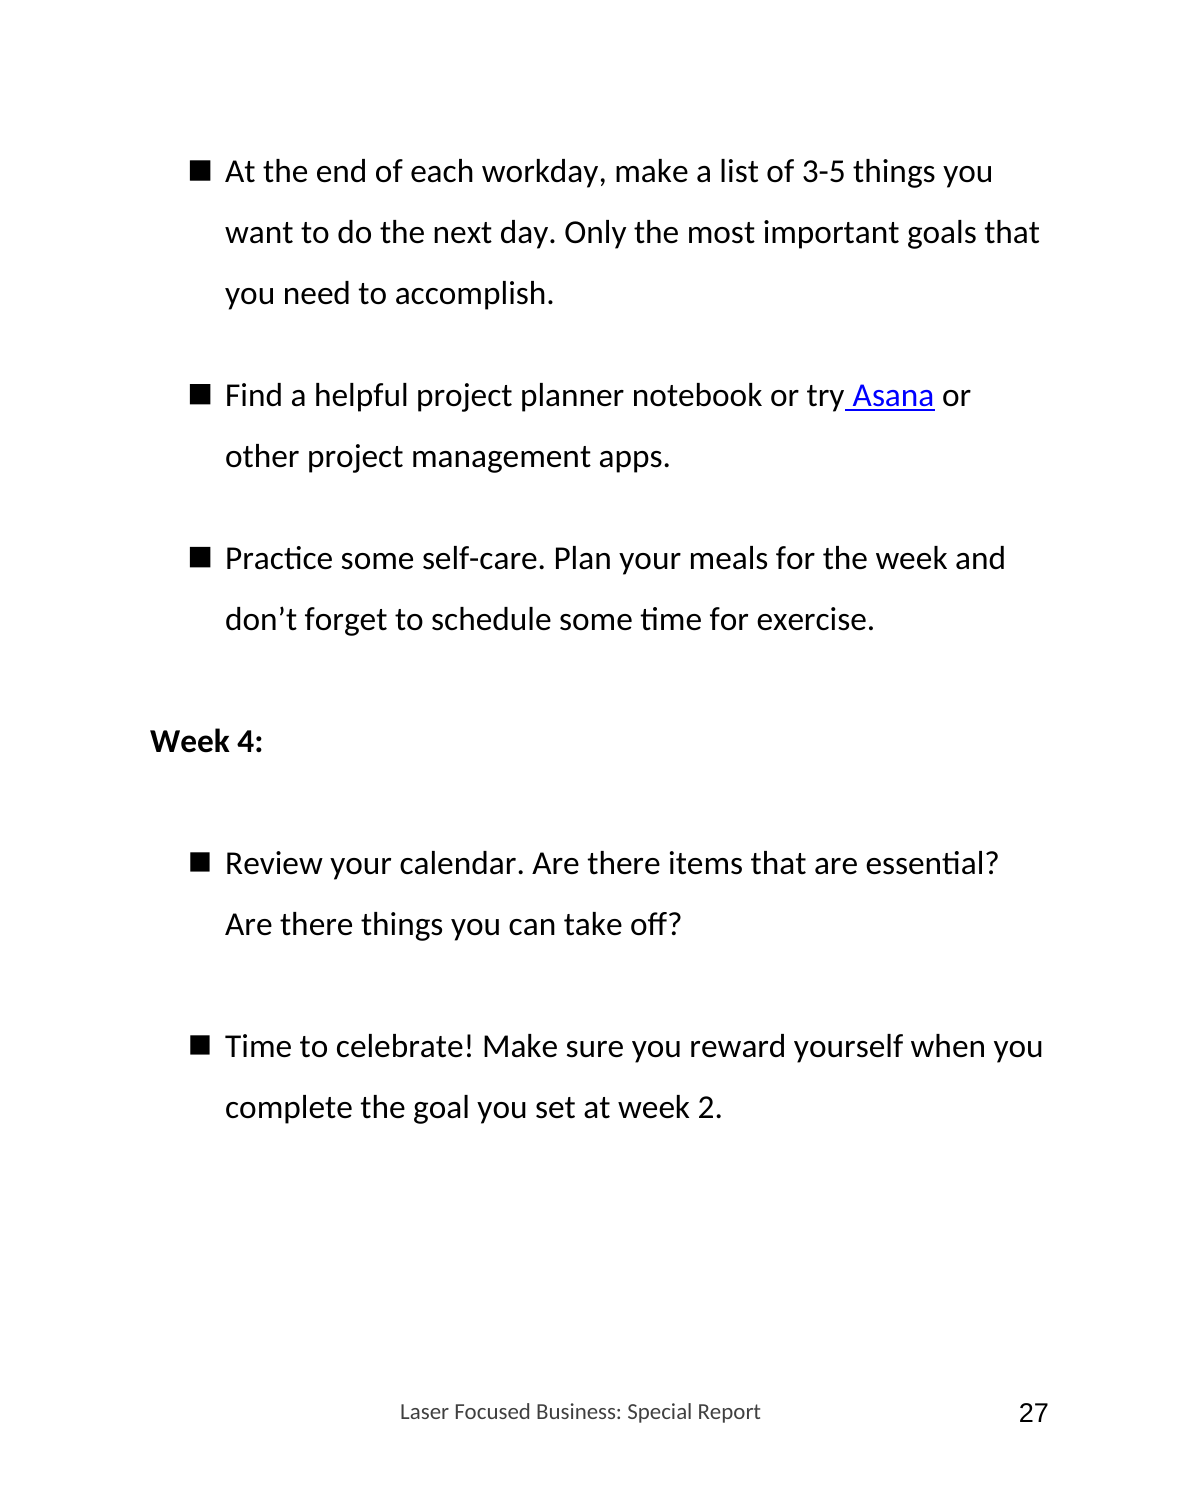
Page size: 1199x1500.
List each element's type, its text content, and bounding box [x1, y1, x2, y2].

list Time to celebrate! Make sure you reward yourself when you complete the goal you set at week 2. [187, 1025, 1049, 1127]
text Week 4: [150, 720, 1049, 761]
list Review your calendar. Are there items that are essential? Are there things you can take off? [187, 842, 1049, 944]
list Practice some self-care. Plan your meals for the week and don’t forget to schedule some time for exercise. [187, 537, 1049, 638]
list At the end of each workday, make a list of 3-5 things you want to do the next day. Only the most important goals that you need to accomplish. [187, 150, 1049, 313]
list Find a helpful project planner notebook or try Asana or other project management apps. [187, 374, 1049, 476]
